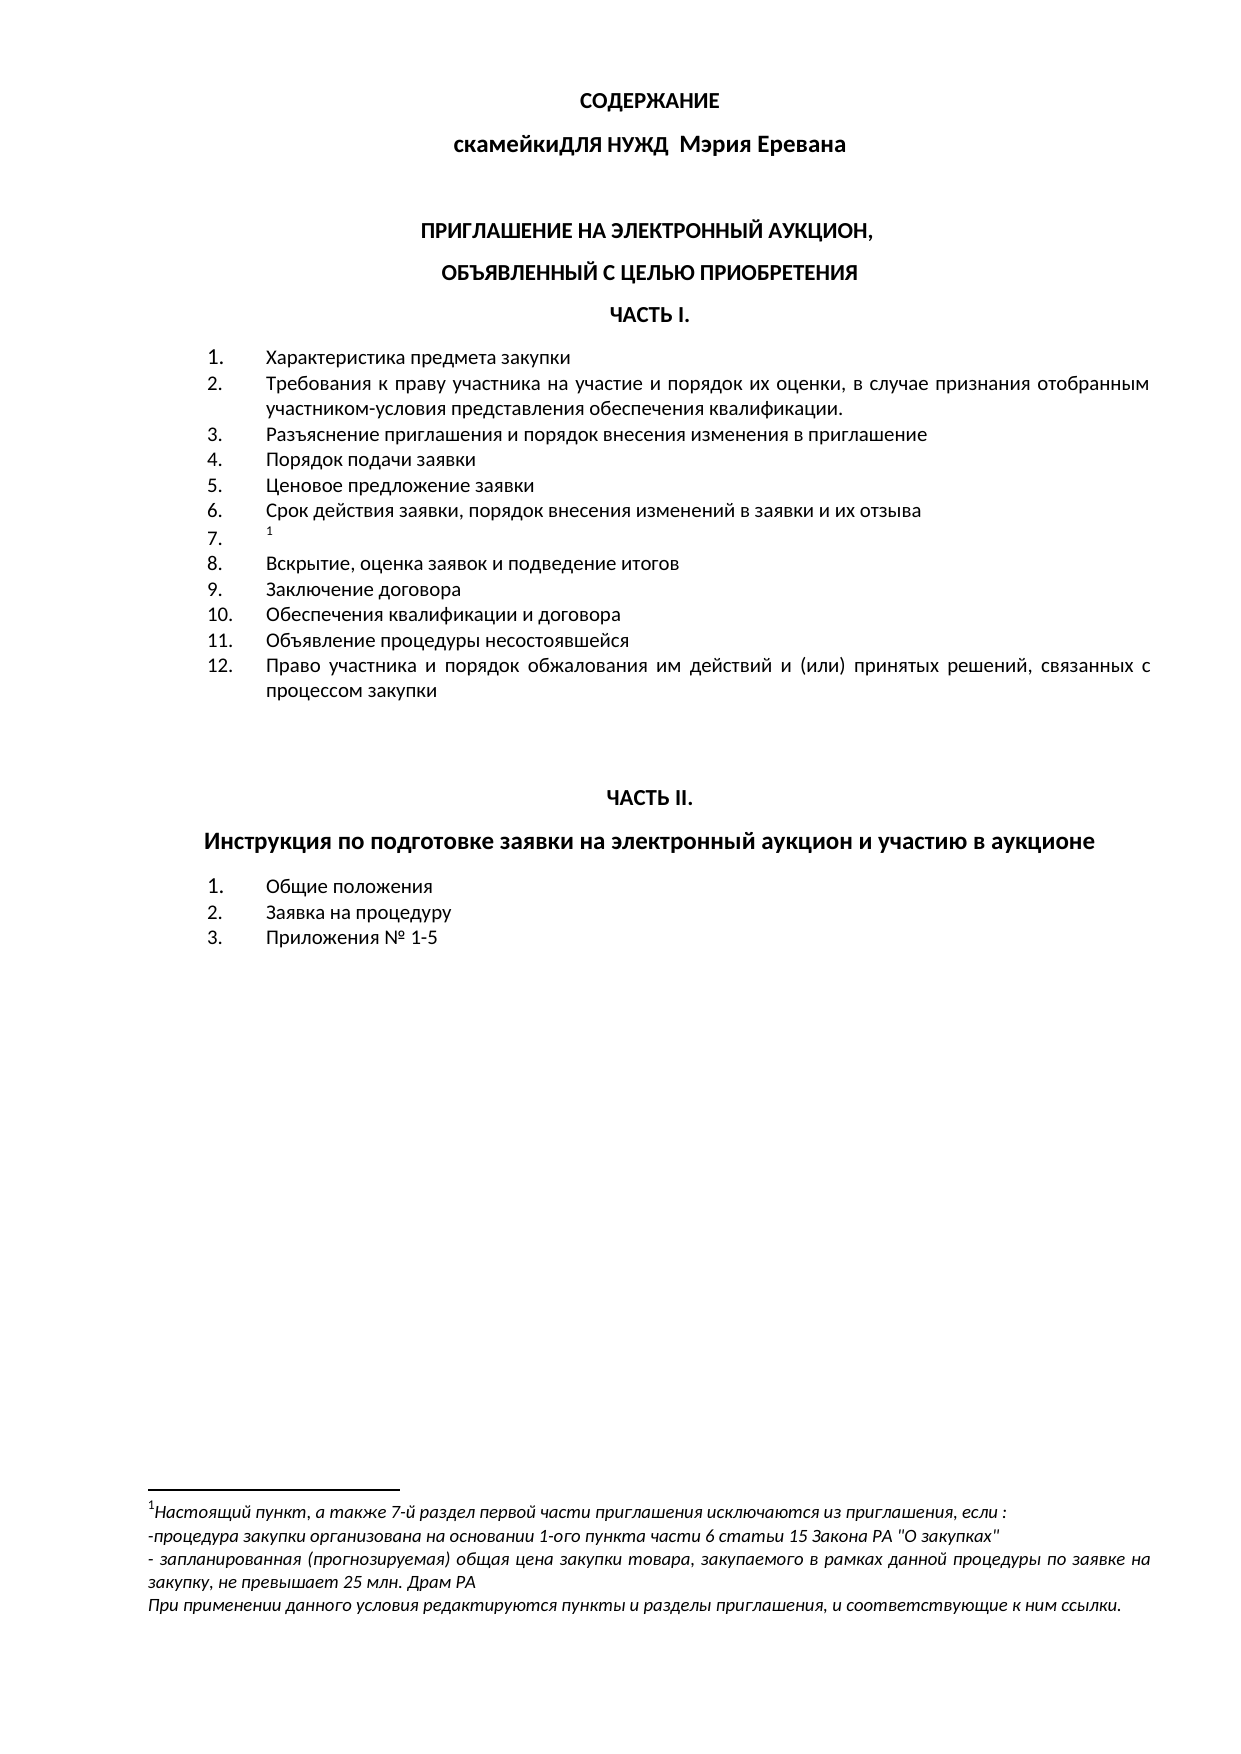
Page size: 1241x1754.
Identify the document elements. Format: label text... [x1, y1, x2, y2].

text ПРИГЛАШЕНИЕ НА ЭЛЕКТРОННЫЙ АУКЦИОН, ОБЪЯВЛЕННЫЙ С ЦЕЛЬЮ ПРИОБРЕТЕНИЯ [148, 216, 1152, 286]
text 1. Характеристика предмета закупки [207, 342, 1152, 370]
text 12. Право участника и порядок обжалования им действий и (или) принятых решений, связанных с процессом закупки [207, 652, 1152, 703]
text 2. Требования к праву участника на участие и порядок их оценки, в случае признания отобранным участником-условия представления обеспечения квалификации. [207, 370, 1152, 421]
text 3. Приложения № 1-5 [207, 924, 1152, 950]
text Инструкция по подготовке заявки на электронный аукцион и участию в аукционе [148, 825, 1152, 856]
text 2. Заявка на процедуру [207, 899, 1152, 924]
text 1. Общие положения [207, 871, 1152, 899]
text 5. Ценовое предложение заявки [207, 472, 1152, 497]
text ЧАСТЬ I. [148, 300, 1152, 328]
text 10. Обеспечения квалификации и договора [207, 601, 1152, 627]
text СОДЕРЖАНИЕ [148, 86, 1152, 114]
text 4. Порядок подачи заявки [207, 446, 1152, 472]
text 6. Срок действия заявки, порядок внесения изменений в заявки и их отзыва [207, 497, 1152, 523]
text 3. Разъяснение приглашения и порядок внесения изменения в приглашение [207, 421, 1152, 446]
text ЧАСТЬ II. [148, 783, 1152, 811]
text скамейкиДЛЯ НУЖД Мэрия Еревана [148, 128, 1152, 159]
text 7. [207, 523, 1152, 551]
text 9. Заключение договора [207, 576, 1152, 601]
text 11. Объявление процедуры несостоявшейся [207, 627, 1152, 652]
text 8. Вскрытие, оценка заявок и подведение итогов [207, 551, 1152, 576]
